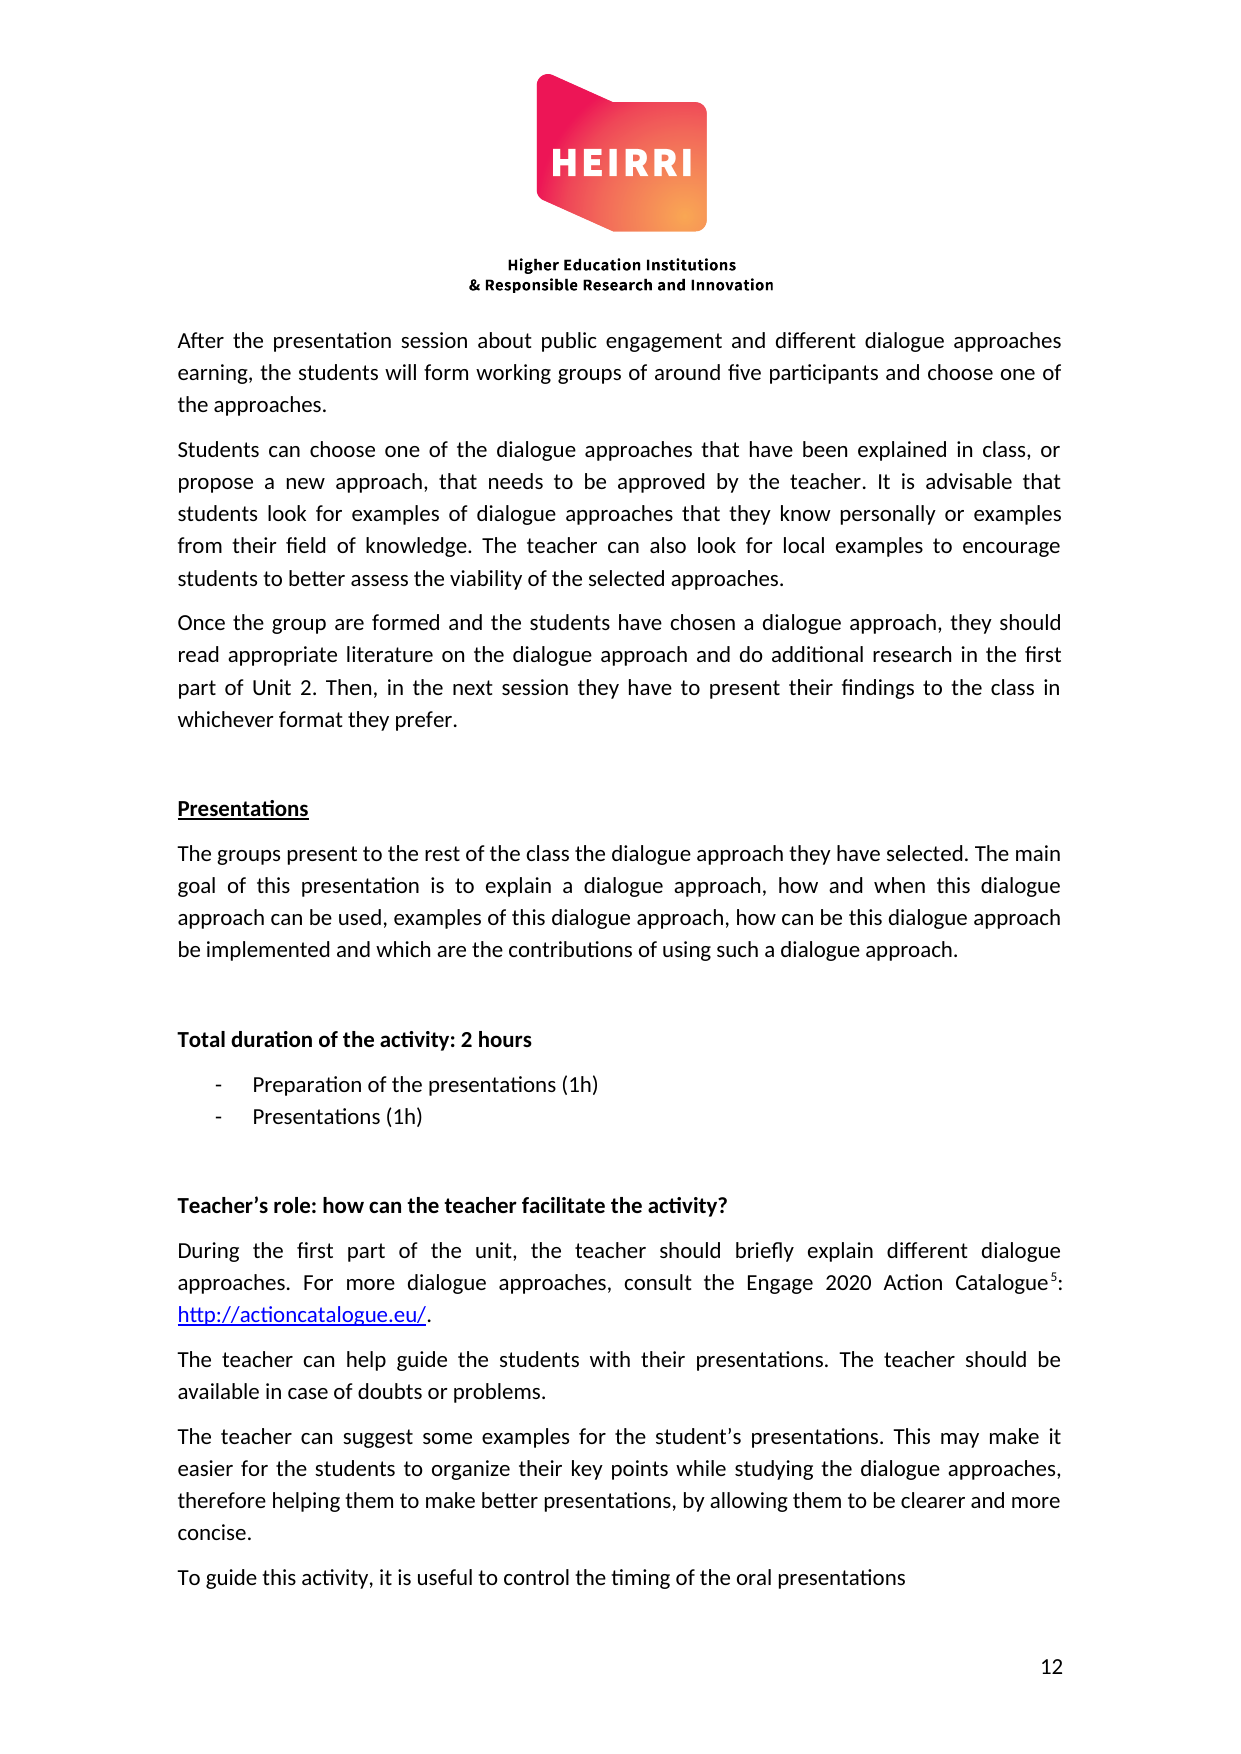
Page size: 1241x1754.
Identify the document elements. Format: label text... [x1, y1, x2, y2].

text After the presentation session about public engagement and different dialogue approaches earning, the students will form working groups of around five participants and choose one of the approaches. [177, 326, 1063, 418]
text The groups present to the rest of the class the dialogue approach they have selected. The main goal of this presentation is to explain a dialogue approach, how and when this dialogue approach can be used, examples of this dialogue approach, how can be this dialogue approach be implemented and which are the contributions of using such a dialogue approach. [177, 839, 1063, 964]
text Total duration of the activity: 2 hours [177, 1025, 1063, 1053]
text The teacher can suggest some examples for the student’s presentations. This may make it easier for the students to organize their key points while studying the dialogue approaches, therefore helping them to make better presentations, by allowing them to be clearer and more concise. [177, 1422, 1063, 1546]
list Preparation of the presentations (1h) [215, 1070, 1063, 1098]
text Once the group are formed and the students have chosen a dialogue approach, they should read appropriate literature on the dialogue approach and do additional research in the first part of Unit 2. Then, in the next session they have to present their findings to the class in whichever format they prefer. [177, 608, 1063, 733]
list Presentations (1h) [215, 1102, 1063, 1130]
text Teacher’s role: how can the teacher facilitate the activity? [177, 1191, 1063, 1219]
text The teacher can help guide the students with their presentations. The teacher should be available in case of doubts or problems. [177, 1345, 1063, 1405]
picture [469, 74, 773, 293]
text To guide this activity, it is useful to control the timing of the oral presentations [177, 1563, 1063, 1591]
text Students can choose one of the dialogue approaches that have been explained in class, or propose a new approach, that needs to be approved by the teacher. It is advisable that students look for examples of dialogue approaches that they know personally or examples from their field of knowledge. The teacher can also look for local examples to encourage students to better assess the viability of the selected approaches. [177, 435, 1063, 592]
text During the first part of the unit, the teacher should briefly explain different dialogue approaches. For more dialogue approaches, consult the Engage 2020 Action Catalogue5: http://actioncatalogue.eu/. [177, 1236, 1063, 1328]
text Presentations [177, 794, 1063, 822]
